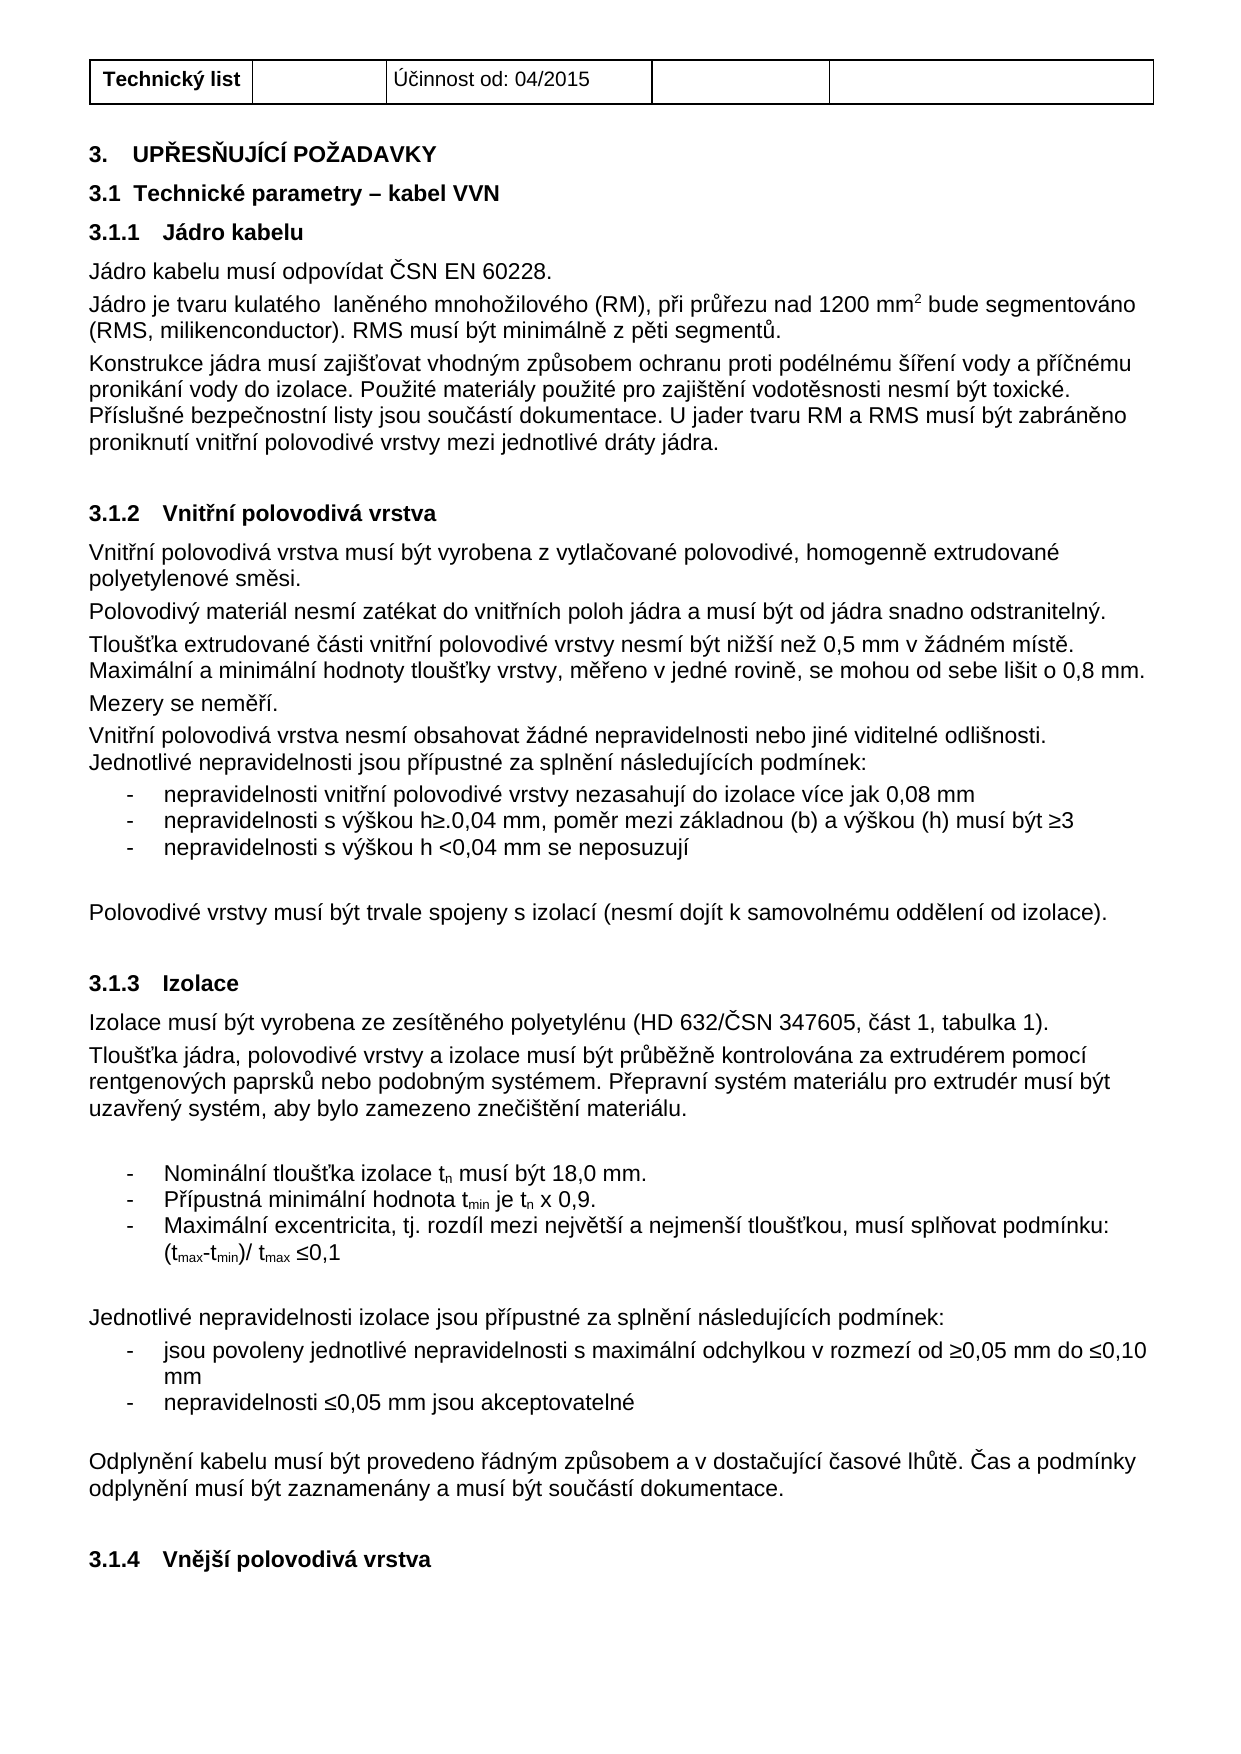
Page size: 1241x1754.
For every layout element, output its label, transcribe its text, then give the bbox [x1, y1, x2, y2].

list Maximální excentricita, tj. rozdíl mezi největší a nejmenší tloušťkou, musí splňovat podmínku: [126, 1212, 1152, 1239]
list nepravidelnosti ≤0,05 mm jsou akceptovatelné [126, 1389, 1152, 1416]
text Tloušťka jádra, polovodivé vrstvy a izolace musí být průběžně kontrolována za extrudérem pomocí rentgenových paprsků nebo podobným systémem. Přepravní systém materiálu pro extrudér musí být uzavřený systém, aby bylo zamezeno znečištění materiálu. [89, 1042, 1152, 1121]
text Vnitřní polovodivá vrstva nesmí obsahovat žádné nepravidelnosti nebo jiné viditelné odlišnosti. Jednotlivé nepravidelnosti jsou přípustné za splnění následujících podmínek: [89, 722, 1152, 775]
text Odplynění kabelu musí být provedeno řádným způsobem a v dostačující časové lhůtě. Čas a podmínky odplynění musí být zaznamenány a musí být součástí dokumentace. [89, 1448, 1152, 1501]
text Jádro kabelu musí odpovídat ČSN EN 60228. [89, 258, 1152, 284]
subtitle Vnější polovodivá vrstva [89, 1546, 1152, 1572]
text Mezery se neměří. [89, 689, 1152, 716]
subtitle Vnitřní polovodivá vrstva [89, 500, 1152, 526]
list nepravidelnosti vnitřní polovodivé vrstvy nezasahují do izolace více jak 0,08 mm [126, 781, 1152, 807]
subtitle Upřesňující požadavky [89, 141, 1152, 168]
text Izolace musí být vyrobena ze zesítěného polyetylénu (HD 632/ČSN 347605, část 1, tabulka 1). [89, 1009, 1152, 1036]
text Tloušťka extrudované části vnitřní polovodivé vrstvy nesmí být nižší než 0,5 mm v žádném místě. Maximální a minimální hodnoty tloušťky vrstvy, měřeno v jedné rovině, se mohou od sebe lišit o 0,8 mm. [89, 631, 1152, 683]
list nepravidelnosti s výškou h <0,04 mm se neposuzují [126, 834, 1152, 860]
subtitle Jádro kabelu [89, 219, 1152, 246]
text Polovodivý materiál nesmí zatékat do vnitřních poloh jádra a musí být od jádra snadno odstranitelný. [89, 598, 1152, 624]
subtitle Technické parametry – kabel VVN [89, 180, 1152, 207]
text Konstrukce jádra musí zajišťovat vhodným způsobem ochranu proti podélnému šíření vody a příčnému pronikání vody do izolace. Použité materiály použité pro zajištění vodotěsnosti nesmí být toxické. Příslušné bezpečnostní listy jsou součástí dokumentace. U jader tvaru RM a RMS musí být zabráněno proniknutí vnitřní polovodivé vrstvy mezi jednotlivé dráty jádra. [89, 349, 1152, 455]
list Nominální tloušťka izolace tn musí být 18,0 mm. [126, 1160, 1152, 1186]
text Jednotlivé nepravidelnosti izolace jsou přípustné za splnění následujících podmínek: [89, 1304, 1152, 1330]
list Přípustná minimální hodnota tmin je tn x 0,9. [126, 1186, 1152, 1212]
text Vnitřní polovodivá vrstva musí být vyrobena z vytlačované polovodivé, homogenně extrudované polyetylenové směsi. [89, 539, 1152, 592]
list (tmax-tmin)/ tmax ≤0,1 [164, 1239, 1152, 1265]
subtitle Izolace [89, 970, 1152, 997]
list nepravidelnosti s výškou h≥.0,04 mm, poměr mezi základnou (b) a výškou (h) musí být ≥3 [126, 807, 1152, 834]
text Polovodivé vrstvy musí být trvale spojeny s izolací (nesmí dojít k samovolnému oddělení od izolace). [89, 899, 1152, 925]
list jsou povoleny jednotlivé nepravidelnosti s maximální odchylkou v rozmezí od ≥0,05 mm do ≤0,10 mm [126, 1337, 1152, 1389]
text Jádro je tvaru kulatého laněného mnohožilového (RM), při průřezu nad 1200 mm2 bude segmentováno (RMS, milikenconductor). RMS musí být minimálně z pěti segmentů. [89, 291, 1152, 343]
